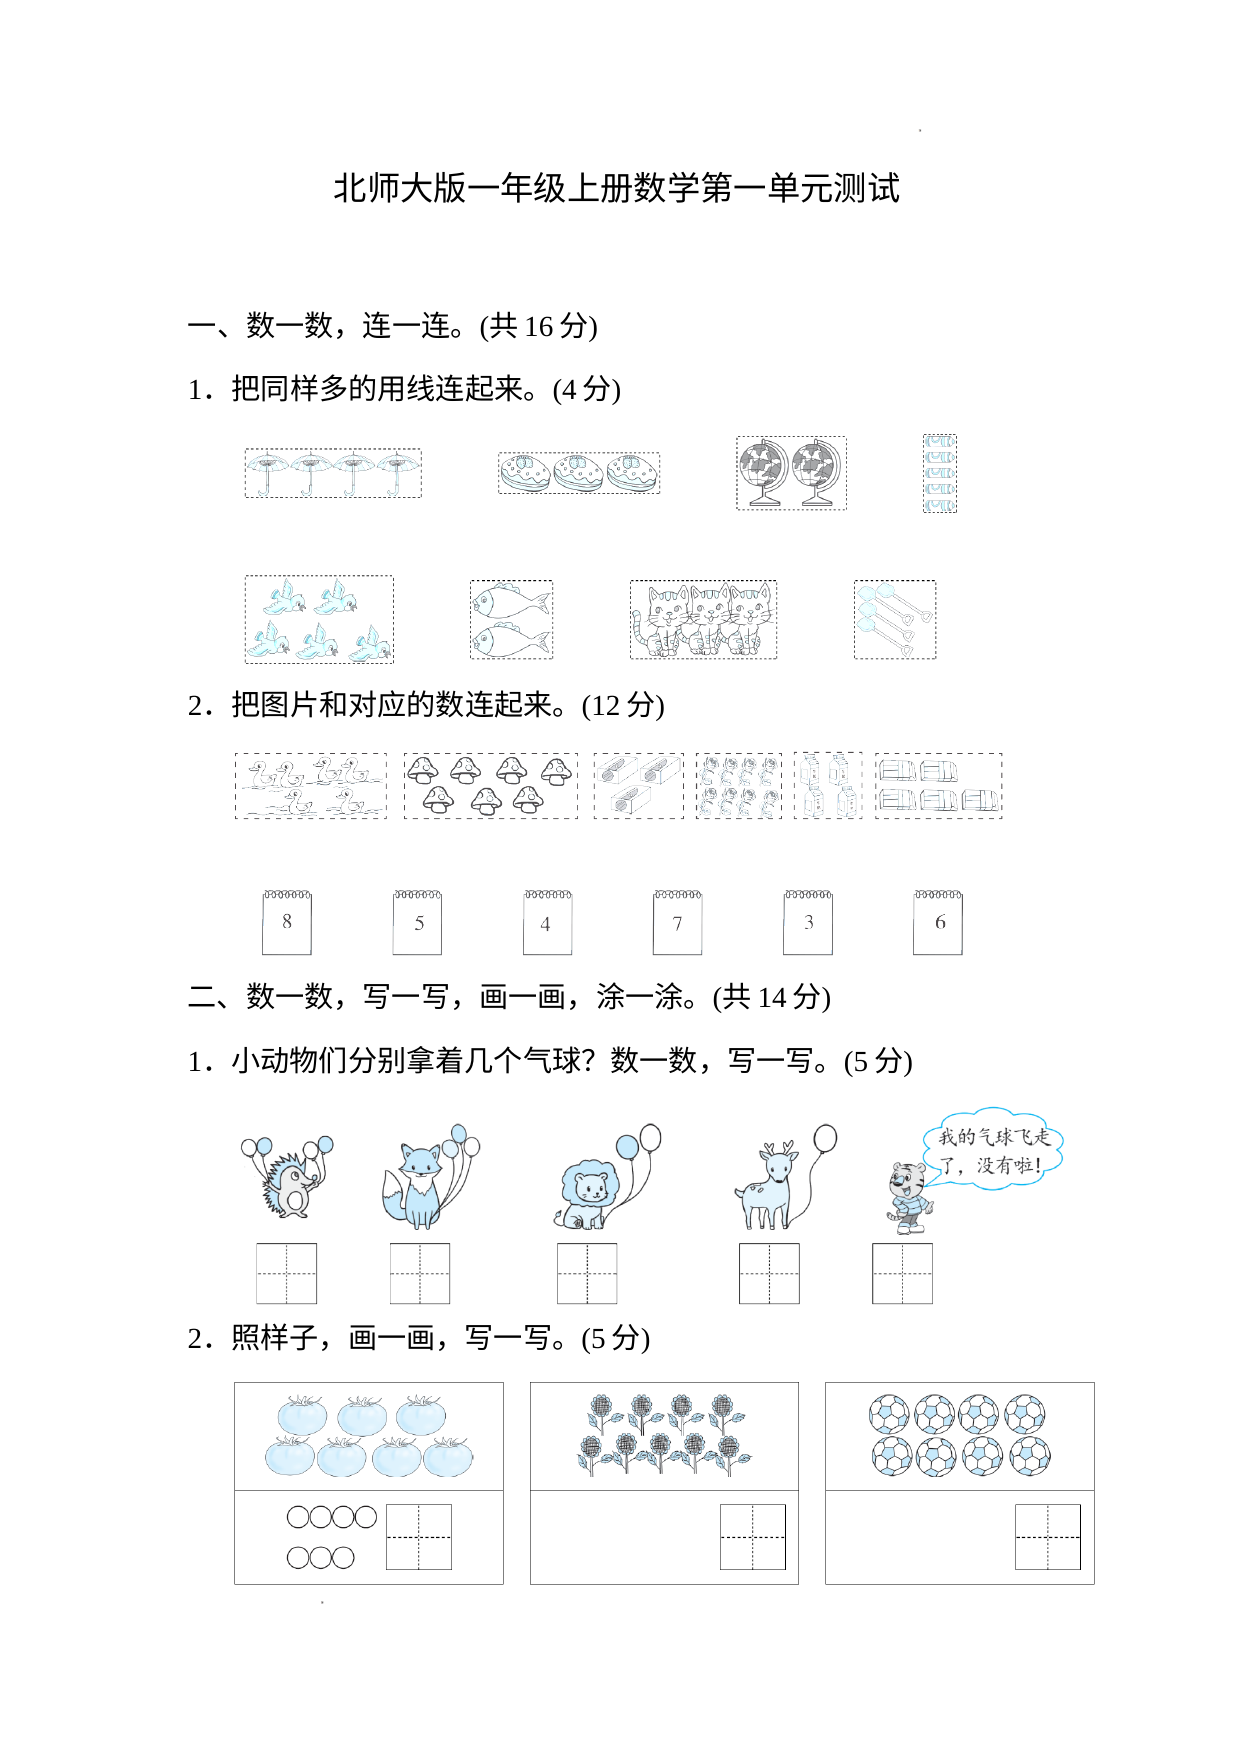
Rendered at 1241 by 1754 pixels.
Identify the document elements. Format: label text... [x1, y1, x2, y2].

text 2．照样子，画一画，写一写。(5分) [187, 1314, 1053, 1357]
picture [231, 1377, 1098, 1590]
text 北师大版一年级上册数学第一单元测试 [181, 162, 1053, 210]
text 1．把同样多的用线连起来。(4分) [188, 366, 1053, 408]
picture [231, 429, 966, 670]
text 一、数一数，连一连。(共16分) [188, 302, 1053, 345]
text 二、数一数，写一写，画一画，涂一涂。(共14分) [187, 974, 1053, 1016]
text 2．把图片和对应的数连起来。(12分) [188, 682, 1053, 724]
picture [231, 1101, 1072, 1309]
picture [231, 745, 1010, 962]
text 1．小动物们分别拿着几个气球？数一数，写一写。(5分) [187, 1037, 1053, 1080]
